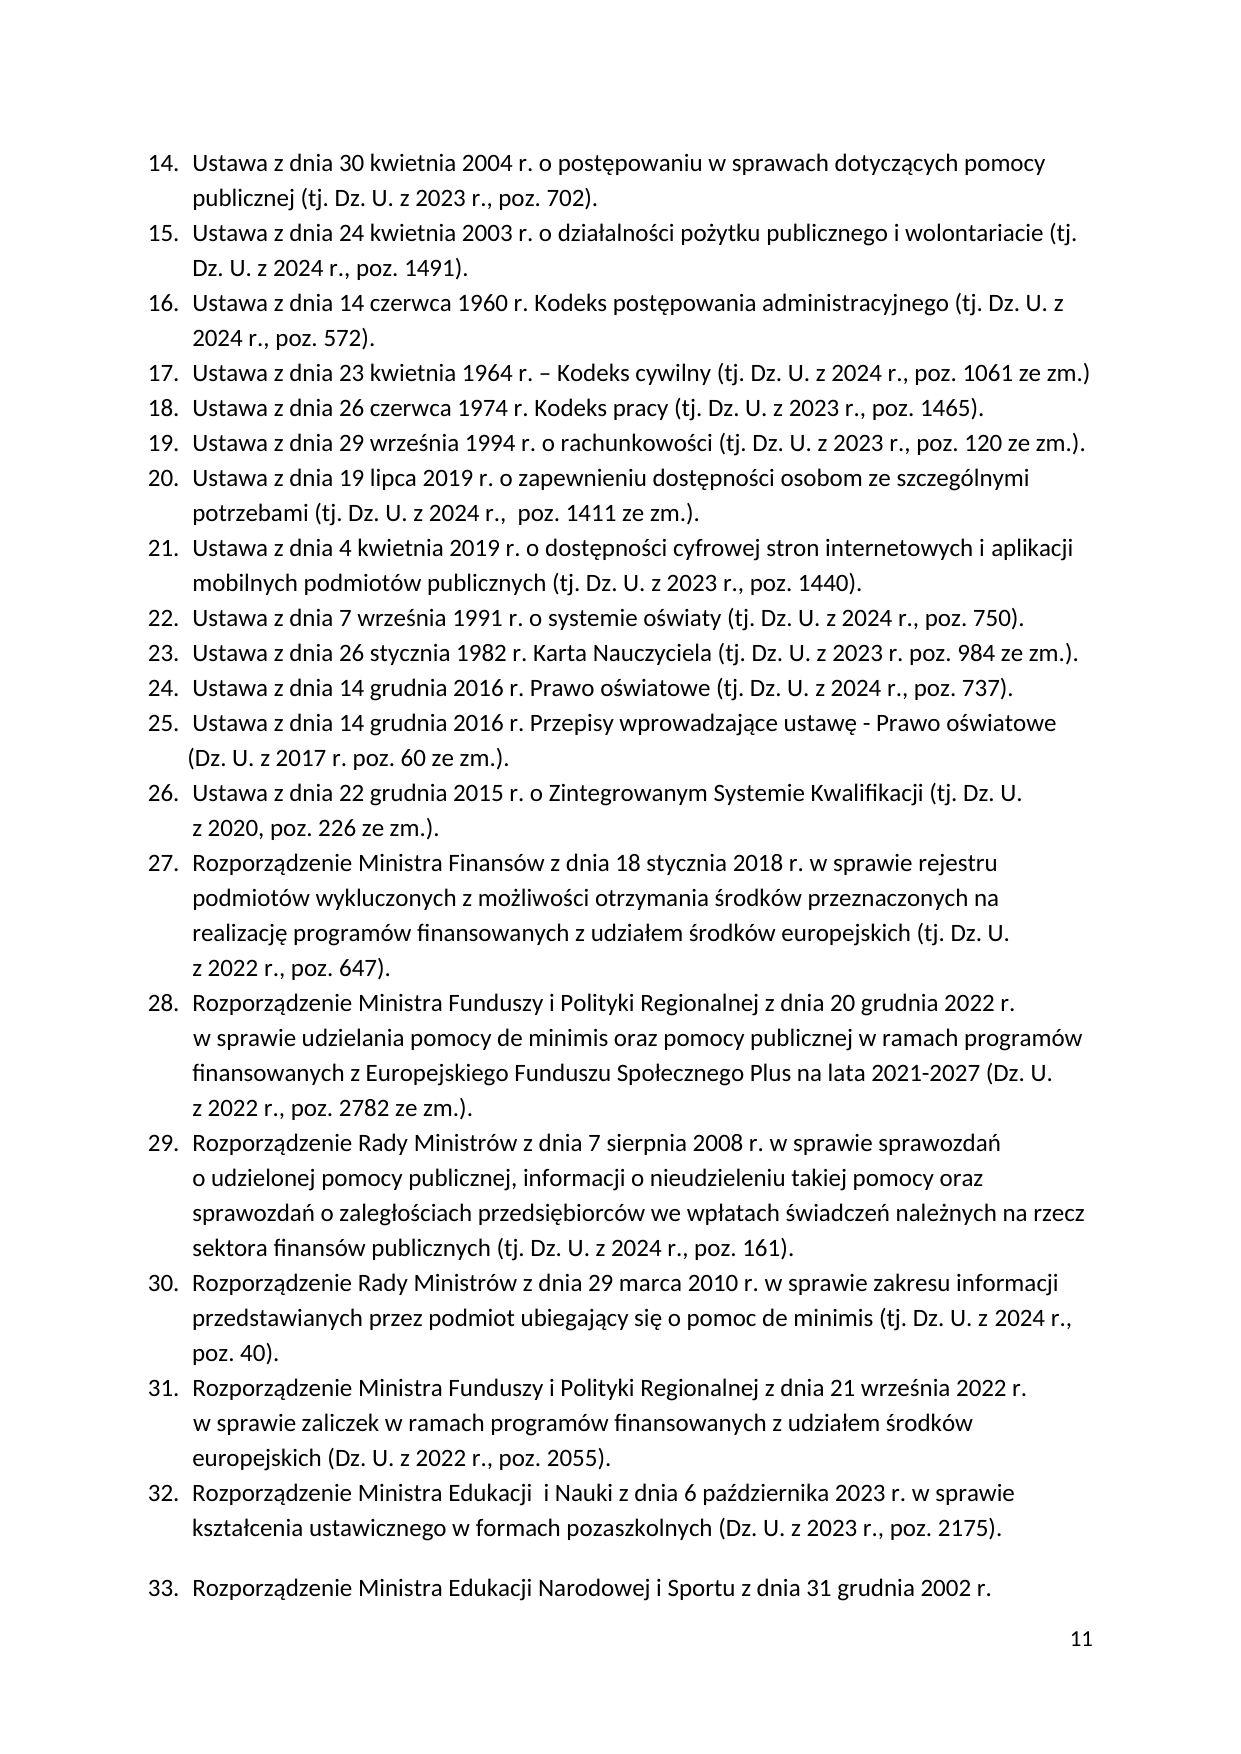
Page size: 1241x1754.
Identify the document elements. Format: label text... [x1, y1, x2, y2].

list Ustawa z dnia 14 czerwca 1960 r. Kodeks postępowania administracyjnego (tj. Dz. U. z 2024 r., poz. 572). [148, 288, 1093, 353]
list w sprawie zaliczek w ramach programów finansowanych z udziałem środków europejskich (Dz. U. z 2022 r., poz. 2055). [148, 1408, 1093, 1473]
list Rozporządzenie Ministra Edukacji i Nauki z dnia 6 października 2023 r. w sprawie kształcenia ustawicznego w formach pozaszkolnych (Dz. U. z 2023 r., poz. 2175). [148, 1478, 1093, 1543]
list Ustawa z dnia 23 kwietnia 1964 r. – Kodeks cywilny (tj. Dz. U. z 2024 r., poz. 1061 ze zm.) [148, 358, 1093, 388]
list Ustawa z dnia 26 stycznia 1982 r. Karta Nauczyciela (tj. Dz. U. z 2023 r. poz. 984 ze zm.). [148, 638, 1093, 668]
list Ustawa z dnia 19 lipca 2019 r. o zapewnieniu dostępności osobom ze szczególnymi potrzebami (tj. Dz. U. z 2024 r., poz. 1411 ze zm.). [148, 463, 1093, 528]
list Ustawa z dnia 4 kwietnia 2019 r. o dostępności cyfrowej stron internetowych i aplikacji mobilnych podmiotów publicznych (tj. Dz. U. z 2023 r., poz. 1440). [148, 533, 1093, 598]
list Rozporządzenie Ministra Funduszy i Polityki Regionalnej z dnia 21 września 2022 r. [148, 1373, 1093, 1403]
list Ustawa z dnia 24 kwietnia 2003 r. o działalności pożytku publicznego i wolontariacie (tj. Dz. U. z 2024 r., poz. 1491). [148, 218, 1093, 283]
list Rozporządzenie Ministra Finansów z dnia 18 stycznia 2018 r. w sprawie rejestru podmiotów wykluczonych z możliwości otrzymania środków przeznaczonych na realizację programów finansowanych z udziałem środków europejskich (tj. Dz. U. z 2022 r., poz. 647). [148, 848, 1093, 983]
list Rozporządzenie Rady Ministrów z dnia 7 sierpnia 2008 r. w sprawie sprawozdań o udzielonej pomocy publicznej, informacji o nieudzieleniu takiej pomocy oraz sprawozdań o zaległościach przedsiębiorców we wpłatach świadczeń należnych na rzecz sektora finansów publicznych (tj. Dz. U. z 2024 r., poz. 161). [148, 1128, 1093, 1263]
list w sprawie udzielania pomocy de minimis oraz pomocy publicznej w ramach programów finansowanych z Europejskiego Funduszu Społecznego Plus na lata 2021-2027 (Dz. U. z 2022 r., poz. 2782 ze zm.). [148, 1023, 1093, 1123]
text (Dz. U. z 2017 r. poz. 60 ze zm.). [148, 743, 1093, 773]
list Ustawa z dnia 14 grudnia 2016 r. Przepisy wprowadzające ustawę - Prawo oświatowe [148, 708, 1093, 738]
list Ustawa z dnia 29 września 1994 r. o rachunkowości (tj. Dz. U. z 2023 r., poz. 120 ze zm.). [148, 428, 1093, 458]
list Ustawa z dnia 7 września 1991 r. o systemie oświaty (tj. Dz. U. z 2024 r., poz. 750). [148, 603, 1093, 633]
list Ustawa z dnia 26 czerwca 1974 r. Kodeks pracy (tj. Dz. U. z 2023 r., poz. 1465). [148, 393, 1093, 423]
list Rozporządzenie Ministra Edukacji Narodowej i Sportu z dnia 31 grudnia 2002 r. [148, 1573, 1093, 1603]
list Rozporządzenie Rady Ministrów z dnia 29 marca 2010 r. w sprawie zakresu informacji przedstawianych przez podmiot ubiegający się o pomoc de minimis (tj. Dz. U. z 2024 r., poz. 40). [148, 1268, 1093, 1368]
list Ustawa z dnia 14 grudnia 2016 r. Prawo oświatowe (tj. Dz. U. z 2024 r., poz. 737). [148, 673, 1093, 703]
list Rozporządzenie Ministra Funduszy i Polityki Regionalnej z dnia 20 grudnia 2022 r. [148, 988, 1093, 1018]
list Ustawa z dnia 30 kwietnia 2004 r. o postępowaniu w sprawach dotyczących pomocy publicznej (tj. Dz. U. z 2023 r., poz. 702). [148, 148, 1093, 213]
list Ustawa z dnia 22 grudnia 2015 r. o Zintegrowanym Systemie Kwalifikacji (tj. Dz. U. z 2020, poz. 226 ze zm.). [148, 778, 1093, 843]
